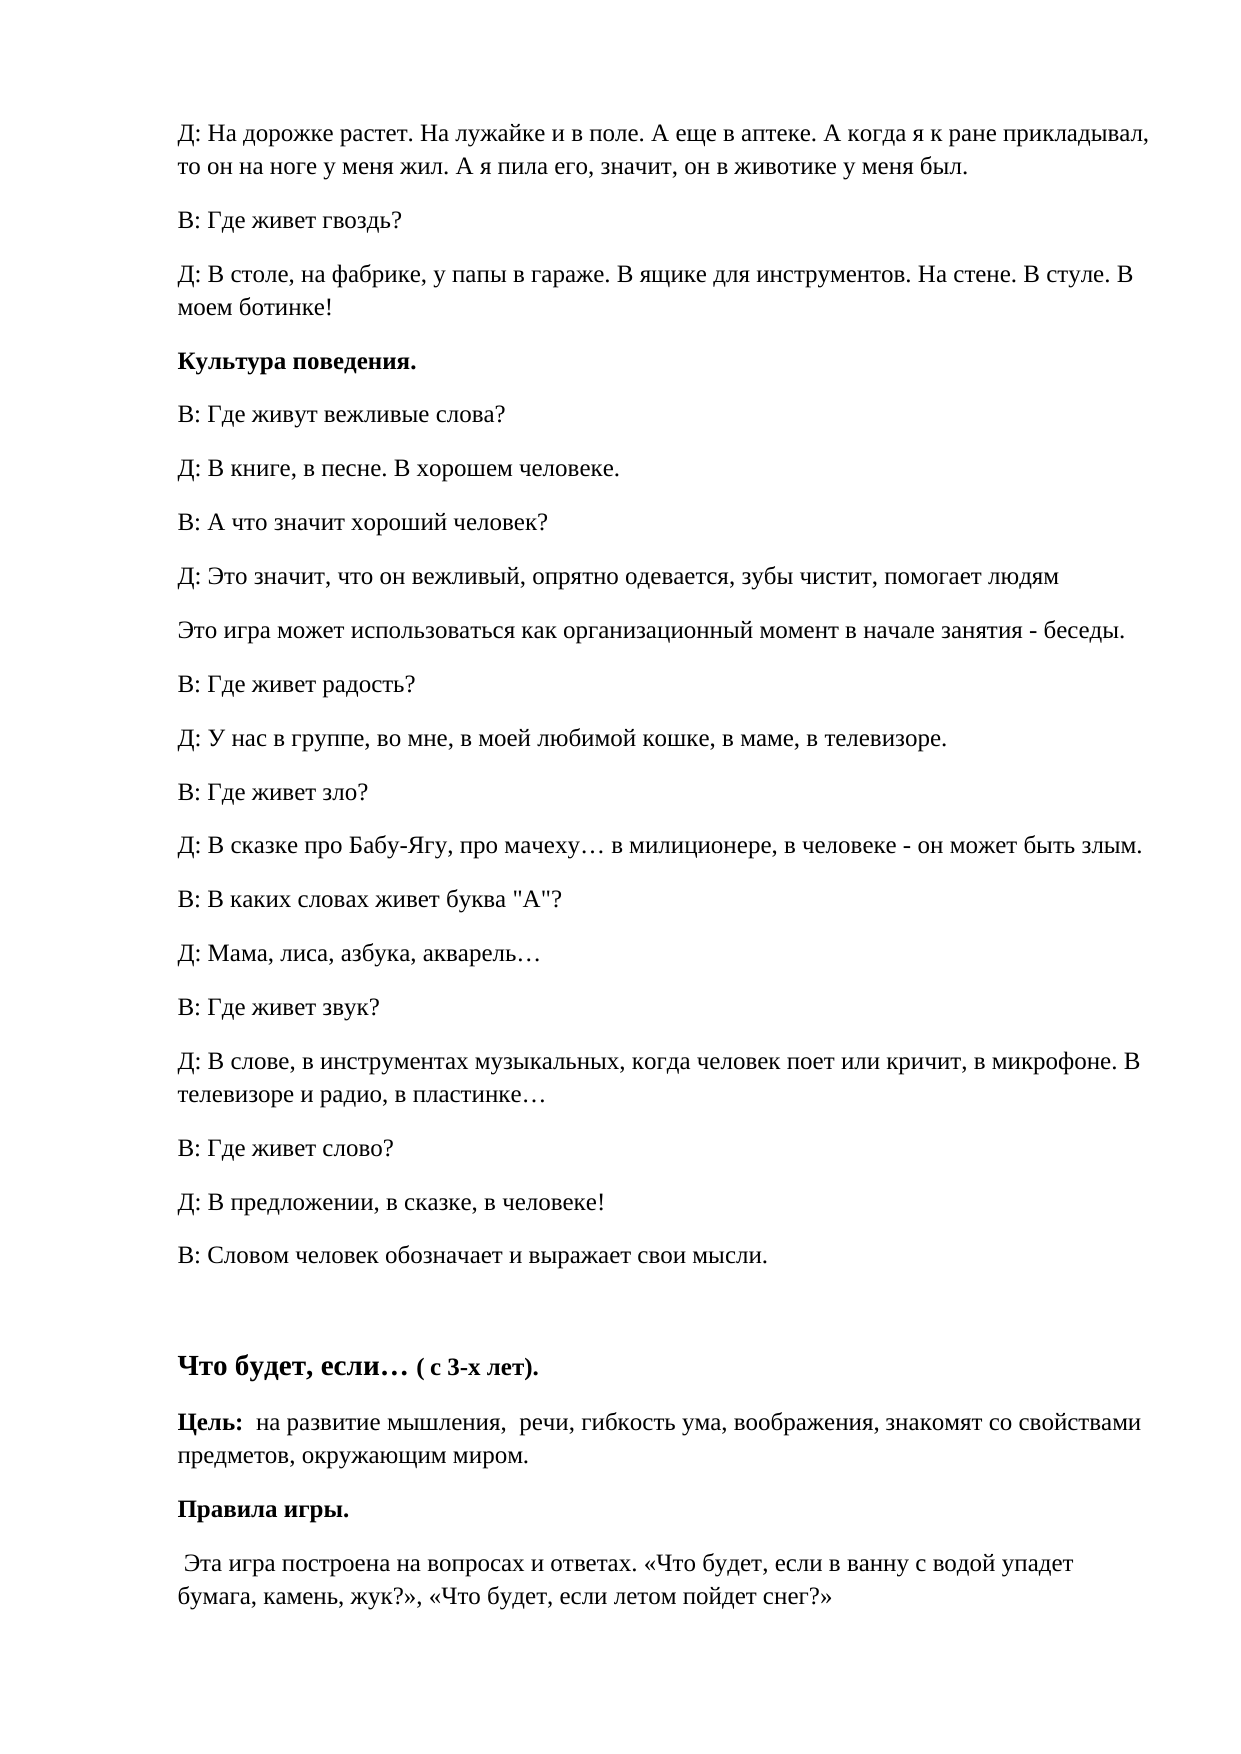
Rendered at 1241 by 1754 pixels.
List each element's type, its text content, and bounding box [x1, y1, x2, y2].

text Д: В предложении, в сказке, в человеке! [177, 1187, 1152, 1215]
text Д: У нас в группе, во мне, в моей любимой кошке, в маме, в телевизоре. [177, 723, 1152, 751]
text В: А что значит хороший человек? [177, 507, 1152, 536]
text Д: Мама, лиса, азбука, акварель… [177, 938, 1152, 967]
text В: Где живет слово? [177, 1133, 1152, 1161]
text Эта игра построена на вопросах и ответах. «Что будет, если в ванну с водой упадет бумага, камень, жук?», «Что будет, если летом пойдет снег?» [177, 1548, 1152, 1610]
text Культура поведения. [177, 346, 1152, 374]
text Д: В столе, на фабрике, у папы в гараже. В ящике для инструментов. На стене. В стуле. В моем ботинке! [177, 259, 1152, 321]
text Правила игры. [177, 1494, 1152, 1523]
text Д: В сказке про Бабу-Ягу, про мачеху… в милиционере, в человеке - он может быть злым. [177, 830, 1152, 859]
text В: Где живет радость? [177, 669, 1152, 698]
text В: В каких словах живет буква "А"? [177, 884, 1152, 913]
text В: Где живут вежливые слова? [177, 399, 1152, 428]
text Д: Это значит, что он вежливый, опрятно одевается, зубы чистит, помогает людям [177, 561, 1152, 590]
text Д: В слове, в инструментах музыкальных, когда человек поет или кричит, в микрофоне. В телевизоре и радио, в пластинке… [177, 1046, 1152, 1108]
text В: Где живет зло? [177, 777, 1152, 805]
text В: Где живет гвоздь? [177, 205, 1152, 234]
text Д: На дорожке растет. На лужайке и в поле. А еще в аптеке. А когда я к ране прикладывал, то он на ноге у меня жил. А я пила его, значит, он в животике у меня был. [177, 118, 1152, 180]
text В: Где живет звук? [177, 992, 1152, 1021]
text Что будет, если… ( с 3-х лет). [177, 1348, 1152, 1382]
text Цель: на развитие мышления, речи, гибкость ума, воображения, знакомят со свойствами предметов, окружающим миром. [177, 1407, 1152, 1469]
text Это игра может использоваться как организационный момент в начале занятия - беседы. [177, 615, 1152, 644]
text В: Словом человек обозначает и выражает свои мысли. [177, 1240, 1152, 1269]
text Д: В книге, в песне. В хорошем человеке. [177, 453, 1152, 482]
